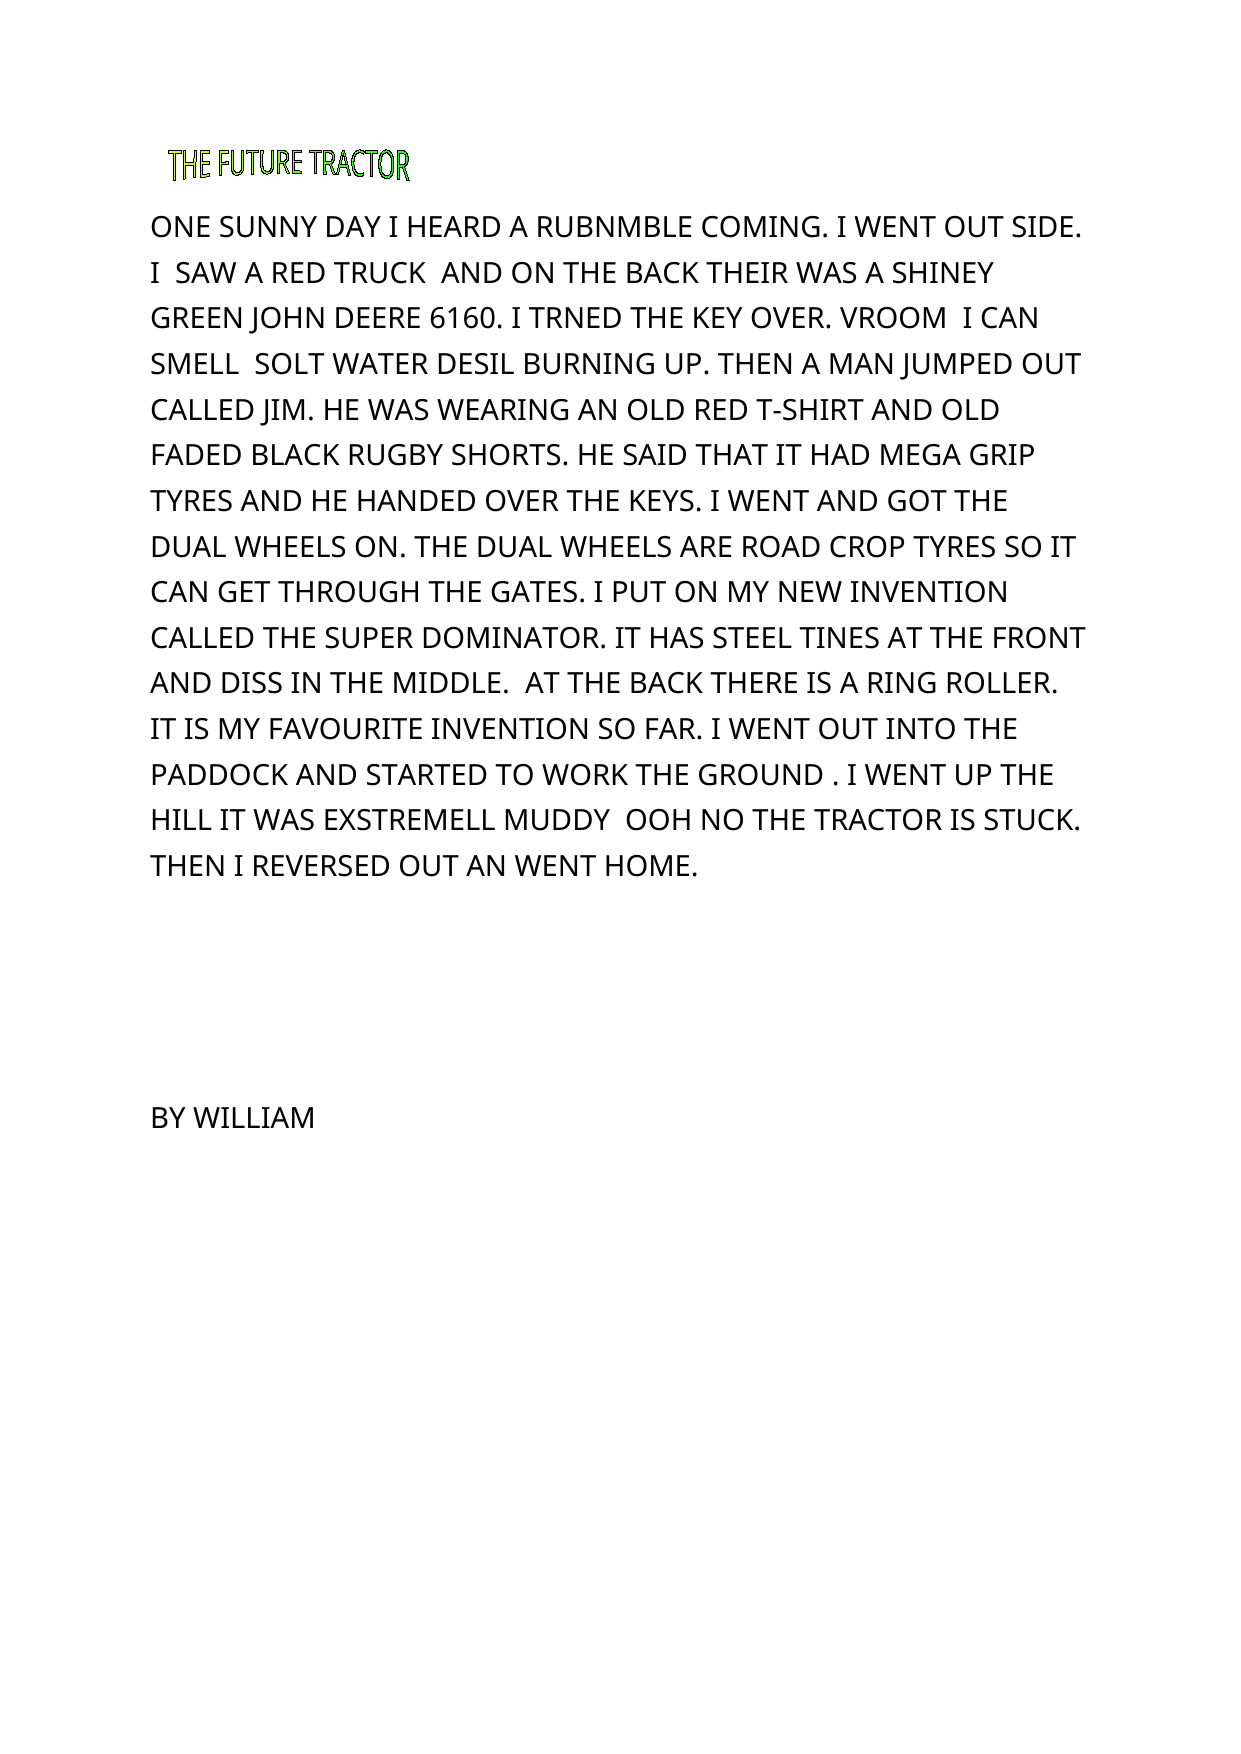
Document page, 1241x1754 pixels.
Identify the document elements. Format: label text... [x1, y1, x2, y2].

text ONE SUNNY DAY I HEARD A RUBNMBLE COMING. I WENT OUT SIDE. I SAW A RED TRUCK AND ON THE BACK THEIR WAS A SHINEY GREEN JOHN DEERE 6160. I TRNED THE KEY OVER. VROOM I CAN SMELL SOLT WATER DESIL BURNING UP. THEN A MAN JUMPED OUT CALLED JIM. HE WAS WEARING AN OLD RED T-SHIRT AND OLD FADED BLACK RUGBY SHORTS. HE SAID THAT IT HAD MEGA GRIP TYRES AND HE HANDED OVER THE KEYS. I WENT AND GOT THE DUAL WHEELS ON. THE DUAL WHEELS ARE ROAD CROP TYRES SO IT CAN GET THROUGH THE GATES. I PUT ON MY NEW INVENTION CALLED THE SUPER DOMINATOR. IT HAS STEEL TINES AT THE FRONT AND DISS IN THE MIDDLE. AT THE BACK THERE IS A RING ROLLER. IT IS MY FAVOURITE INVENTION SO FAR. I WENT OUT INTO THE PADDOCK AND STARTED TO WORK THE GROUND . I WENT UP THE HILL IT WAS EXSTREMELL MUDDY OOH NO THE TRACTOR IS STUCK. THEN I REVERSED OUT AN WENT HOME. [150, 206, 1090, 885]
text BY WILLIAM [150, 1098, 1090, 1137]
